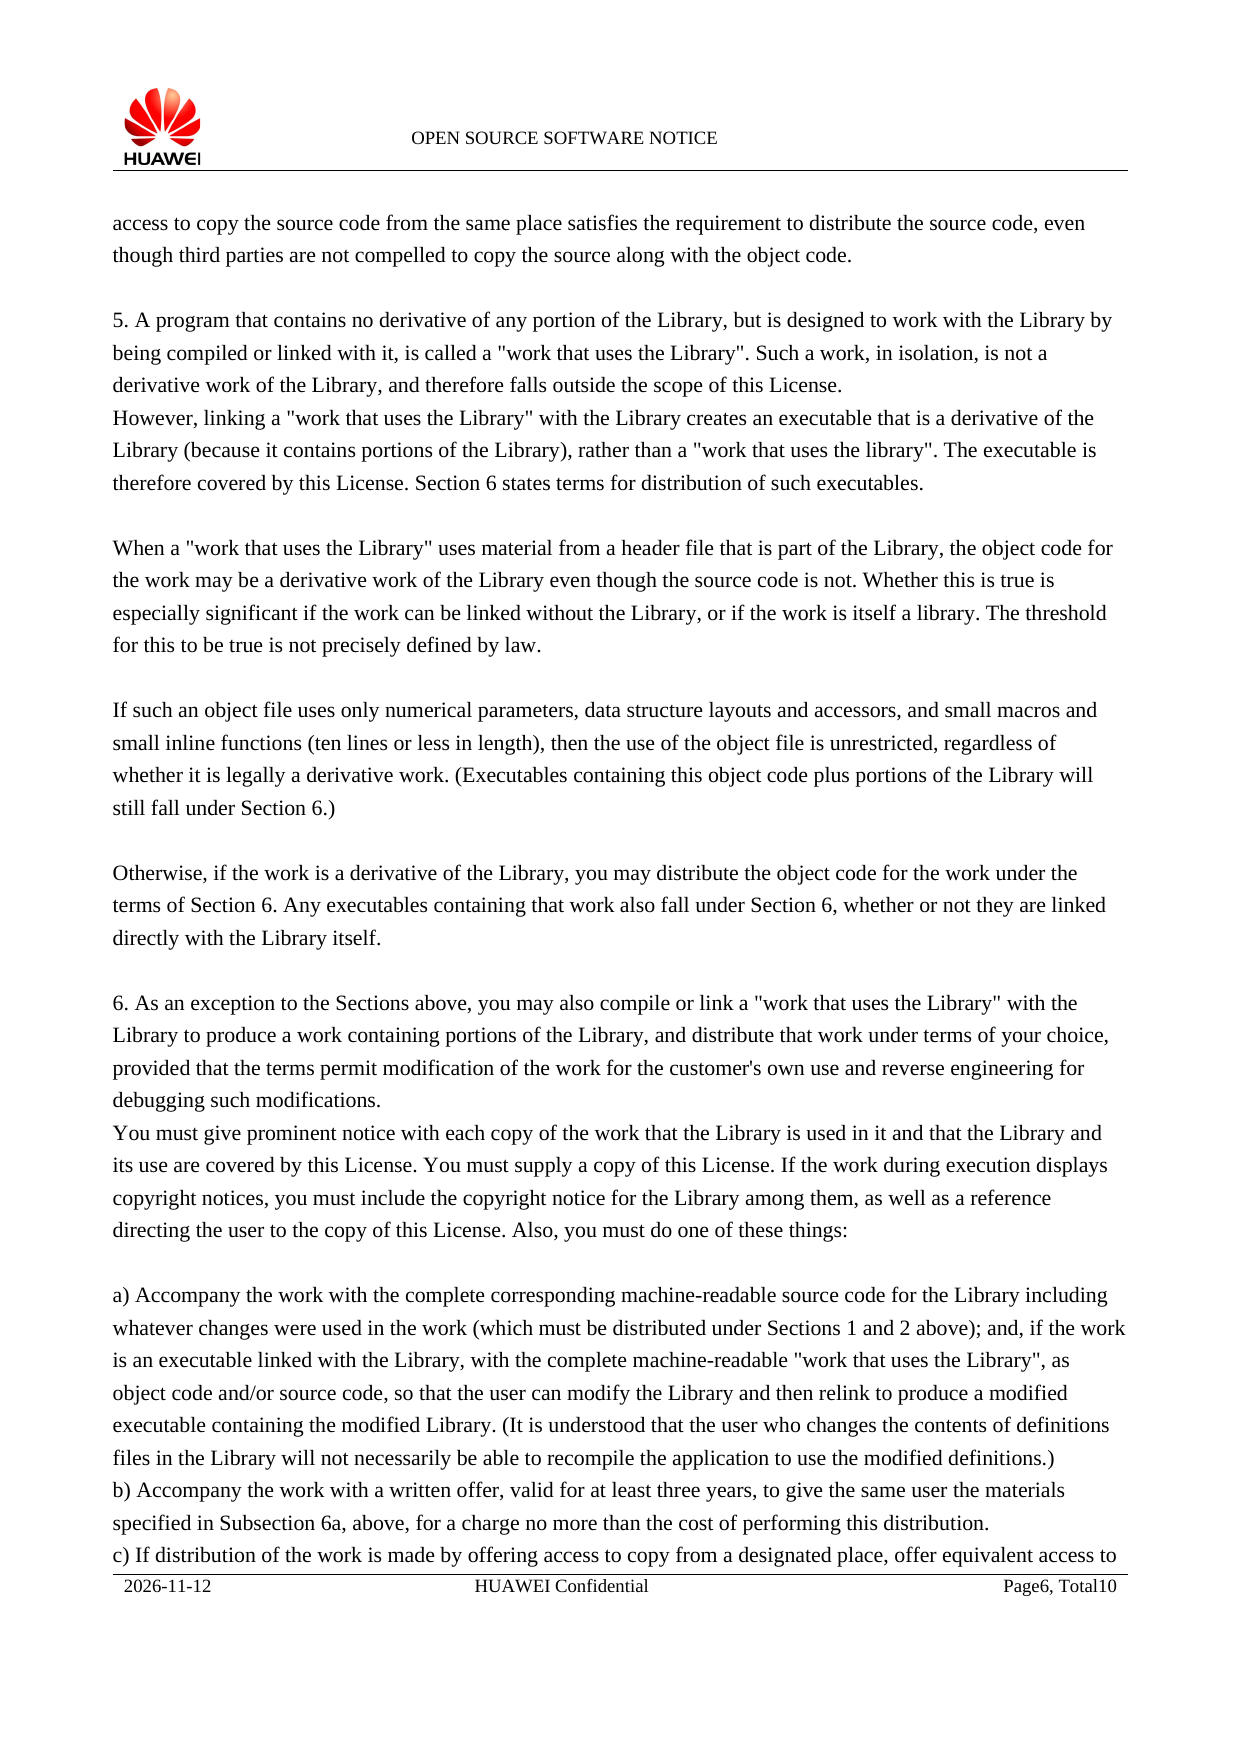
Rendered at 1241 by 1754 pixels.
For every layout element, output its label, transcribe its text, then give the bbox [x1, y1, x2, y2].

picture [124, 88, 201, 165]
